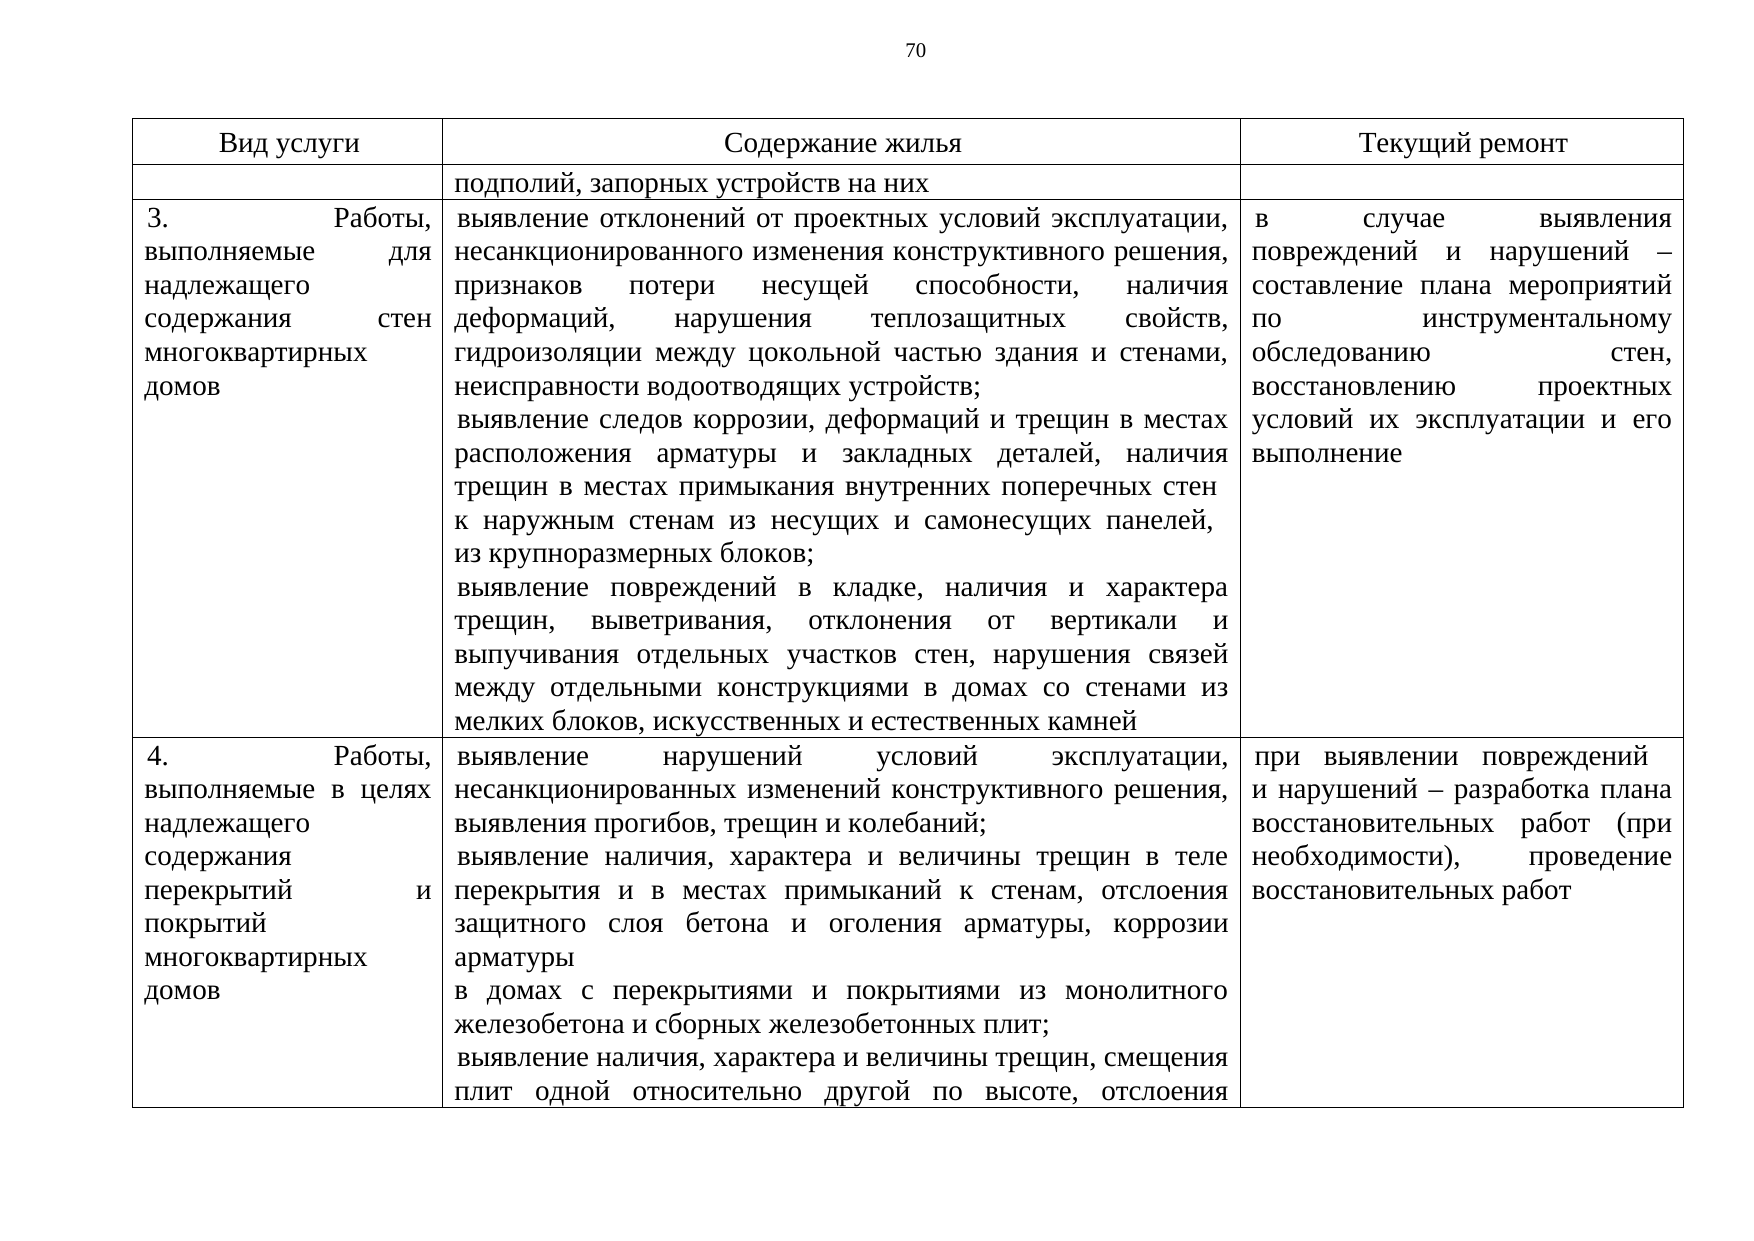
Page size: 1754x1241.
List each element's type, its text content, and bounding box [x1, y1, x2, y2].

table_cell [1241, 165, 1683, 199]
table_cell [1241, 738, 1683, 1107]
table_cell 3. Работы, выполняемые для надлежащего содержания стен многоквартирных домов [133, 200, 442, 737]
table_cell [443, 165, 1240, 199]
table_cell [133, 165, 442, 199]
table_header Текущий ремонт [1241, 119, 1683, 164]
table_header Вид услуги [133, 119, 442, 164]
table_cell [443, 738, 1240, 1107]
table_cell выявление отклонений от проектных условий эксплуатации, несанкционированного изменения конструктивного решения, признаков потери несущей способности, наличия деформаций, нарушения теплозащитных свойств, гидроизоляции между цокольной частью здания и стенами, неисправности водоотводящих устройств; выявление следов коррозии, деформаций и трещин в местах расположения арматуры и закладных деталей, наличия трещин в местах примыкания внутренних поперечных стен к наружным стенам из несущих и самонесущих панелей, из крупноразмерных блоков; выявление повреждений в кладке, наличия и характера трещин, выветривания, отклонения от вертикали и выпучивания отдельных участков стен, нарушения связей между отдельными конструкциями в домах со стенами из мелких блоков, искусственных и естественных камней [443, 200, 1240, 737]
table_header Содержание жилья [443, 119, 1240, 164]
table_cell в случае выявления повреждений и нарушений – составление плана мероприятий по инструментальному обследованию стен, восстановлению проектных условий их эксплуатации и его выполнение [1241, 200, 1683, 737]
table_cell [133, 738, 442, 1107]
